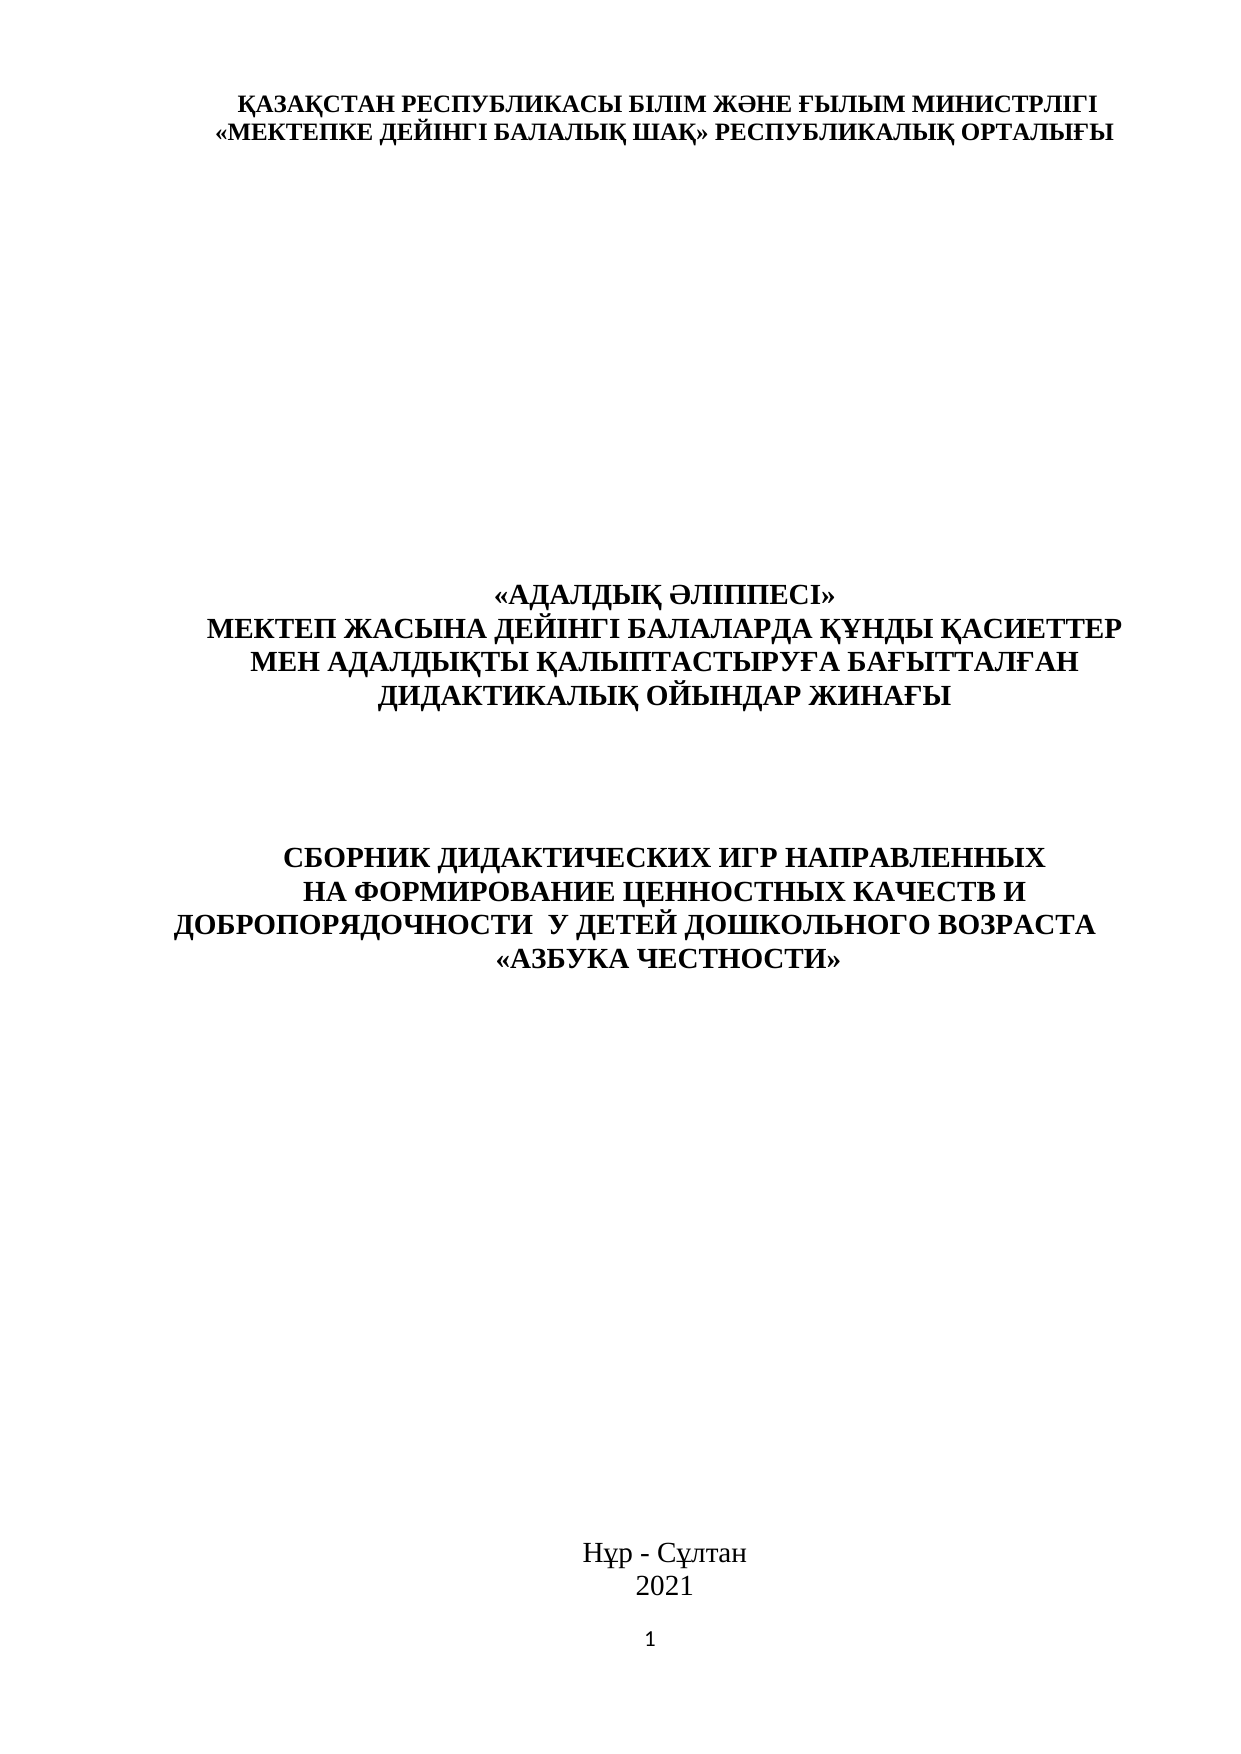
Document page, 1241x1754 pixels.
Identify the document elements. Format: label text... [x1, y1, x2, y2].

text ДИДАКТИКАЛЫҚ ОЙЫНДАР ЖИНАҒЫ [133, 678, 1137, 712]
text Нұр - Сұлтан [133, 1535, 1137, 1568]
text МЕН АДАЛДЫҚТЫ ҚАЛЫПТАСТЫРУҒА БАҒЫТТАЛҒАН [133, 644, 1137, 678]
text МЕКТЕП ЖАСЫНА ДЕЙІНГІ БАЛАЛАРДА ҚҰНДЫ ҚАСИЕТТЕР [133, 611, 1137, 644]
text СБОРНИК ДИДАКТИЧЕСКИХ ИГР НАПРАВЛЕННЫХ [133, 840, 1137, 874]
text ҚАЗАҚСТАН РЕСПУБЛИКАСЫ БІЛІМ ЖӘНЕ ҒЫЛЫМ МИНИСТРЛІГІ [133, 89, 1137, 117]
text НА ФОРМИРОВАНИЕ ЦЕННОСТНЫХ КАЧЕСТВ И ДОБРОПОРЯДОЧНОСТИ У ДЕТЕЙ ДОШКОЛЬНОГО ВОЗРАСТА [133, 874, 1137, 941]
text «МЕКТЕПКЕ ДЕЙІНГІ БАЛАЛЫҚ ШАҚ» РЕСПУБЛИКАЛЫҚ ОРТАЛЫҒЫ [133, 117, 1137, 146]
text «АДАЛДЫҚ ӘЛІППЕСІ» [133, 577, 1137, 611]
text 2021 [133, 1568, 1137, 1602]
text «АЗБУКА ЧЕСТНОСТИ» [133, 941, 1137, 974]
